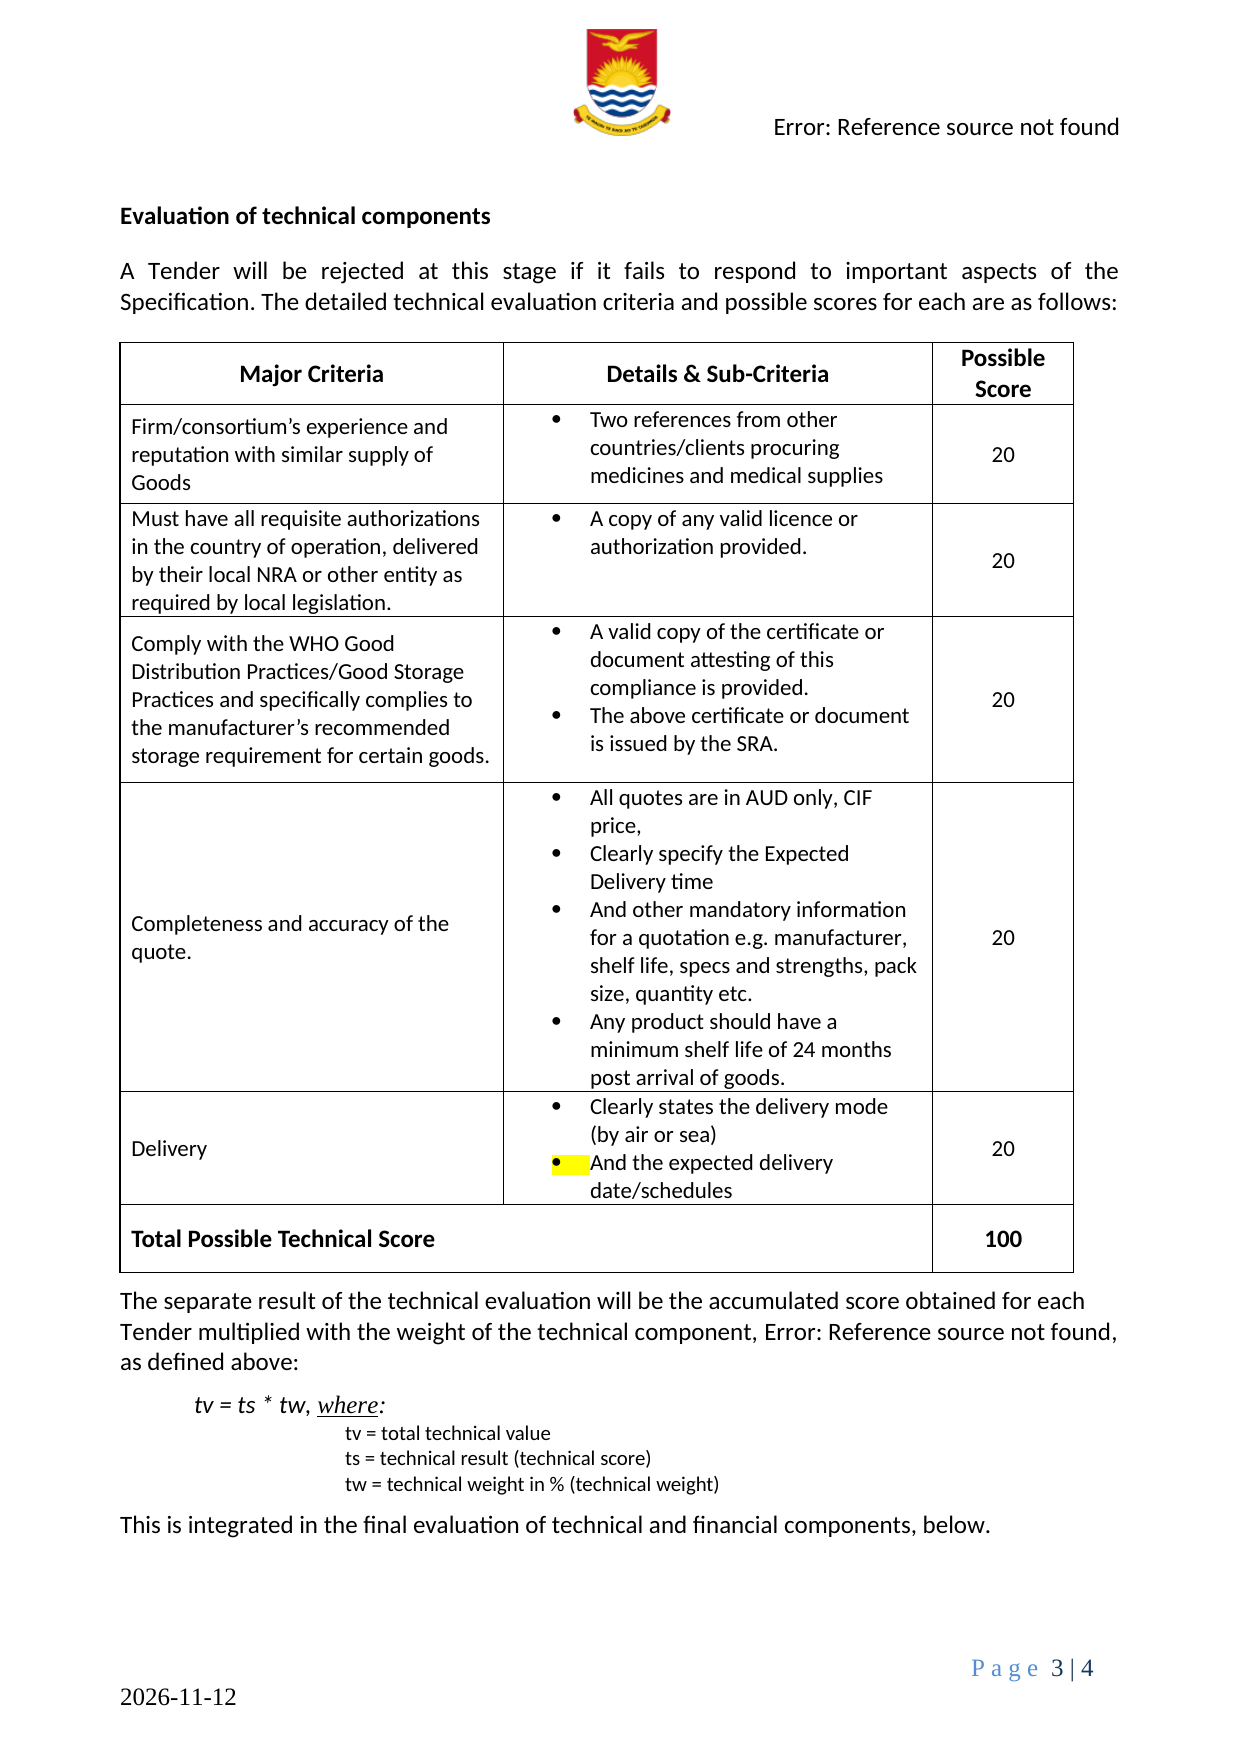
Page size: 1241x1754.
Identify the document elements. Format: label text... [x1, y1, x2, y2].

table_cell 20 [933, 617, 1073, 782]
table_cell All quotes are in AUD only, CIF price, Clearly specify the Expected Delivery time And other mandatory information for a quotation e.g. manufacturer, shelf life, specs and strengths, pack size, quantity etc. Any product should have a minimum shelf life of 24 months post arrival of goods. [504, 783, 932, 1091]
text A Tender will be rejected at this stage if it fails to respond to important aspects of the Specification. The detailed technical evaluation criteria and possible scores for each are as follows: [120, 256, 1120, 317]
table_cell Two references from other countries/clients procuring medicines and medical supplies [504, 405, 932, 503]
table_header Possible Score [933, 343, 1073, 404]
table_cell 20 [933, 783, 1073, 1091]
table_cell A copy of any valid licence or authorization provided. [504, 504, 932, 616]
table_cell 100 [933, 1205, 1073, 1272]
table_header Major Criteria [121, 343, 503, 404]
table_cell Clearly states the delivery mode (by air or sea) And the expected delivery date/schedules [504, 1092, 932, 1204]
table_cell Firm/consortium’s experience and reputation with similar supply of Goods [121, 405, 503, 503]
list tv = total technical value [345, 1420, 1120, 1446]
table_cell Completeness and accuracy of the quote. [121, 783, 503, 1091]
table_cell 20 [933, 504, 1073, 616]
list tw = technical weight in % (technical weight) [345, 1471, 1120, 1496]
list ts = technical result (technical score) [345, 1446, 1120, 1471]
subtitle Evaluation of technical components [120, 200, 1120, 231]
table_header Details & Sub-Criteria [504, 343, 932, 404]
text This is integrated in the final evaluation of technical and financial components, below. [120, 1509, 1120, 1539]
table_cell Must have all requisite authorizations in the country of operation, delivered by their local NRA or other entity as required by local legislation. [121, 504, 503, 616]
table_cell Total Possible Technical Score [121, 1205, 932, 1272]
text tv = ts * tw, where: [194, 1389, 1120, 1420]
table_cell Comply with the WHO Good Distribution Practices/Good Storage Practices and specifically complies to the manufacturer’s recommended storage requirement for certain goods. [121, 617, 503, 782]
picture [573, 29, 671, 136]
table_cell Delivery [121, 1092, 503, 1204]
table_cell 20 [933, 1092, 1073, 1204]
table_cell A valid copy of the certificate or document attesting of this compliance is provided. The above certificate or document is issued by the SRA. [504, 617, 932, 782]
table_cell 20 [933, 405, 1073, 503]
